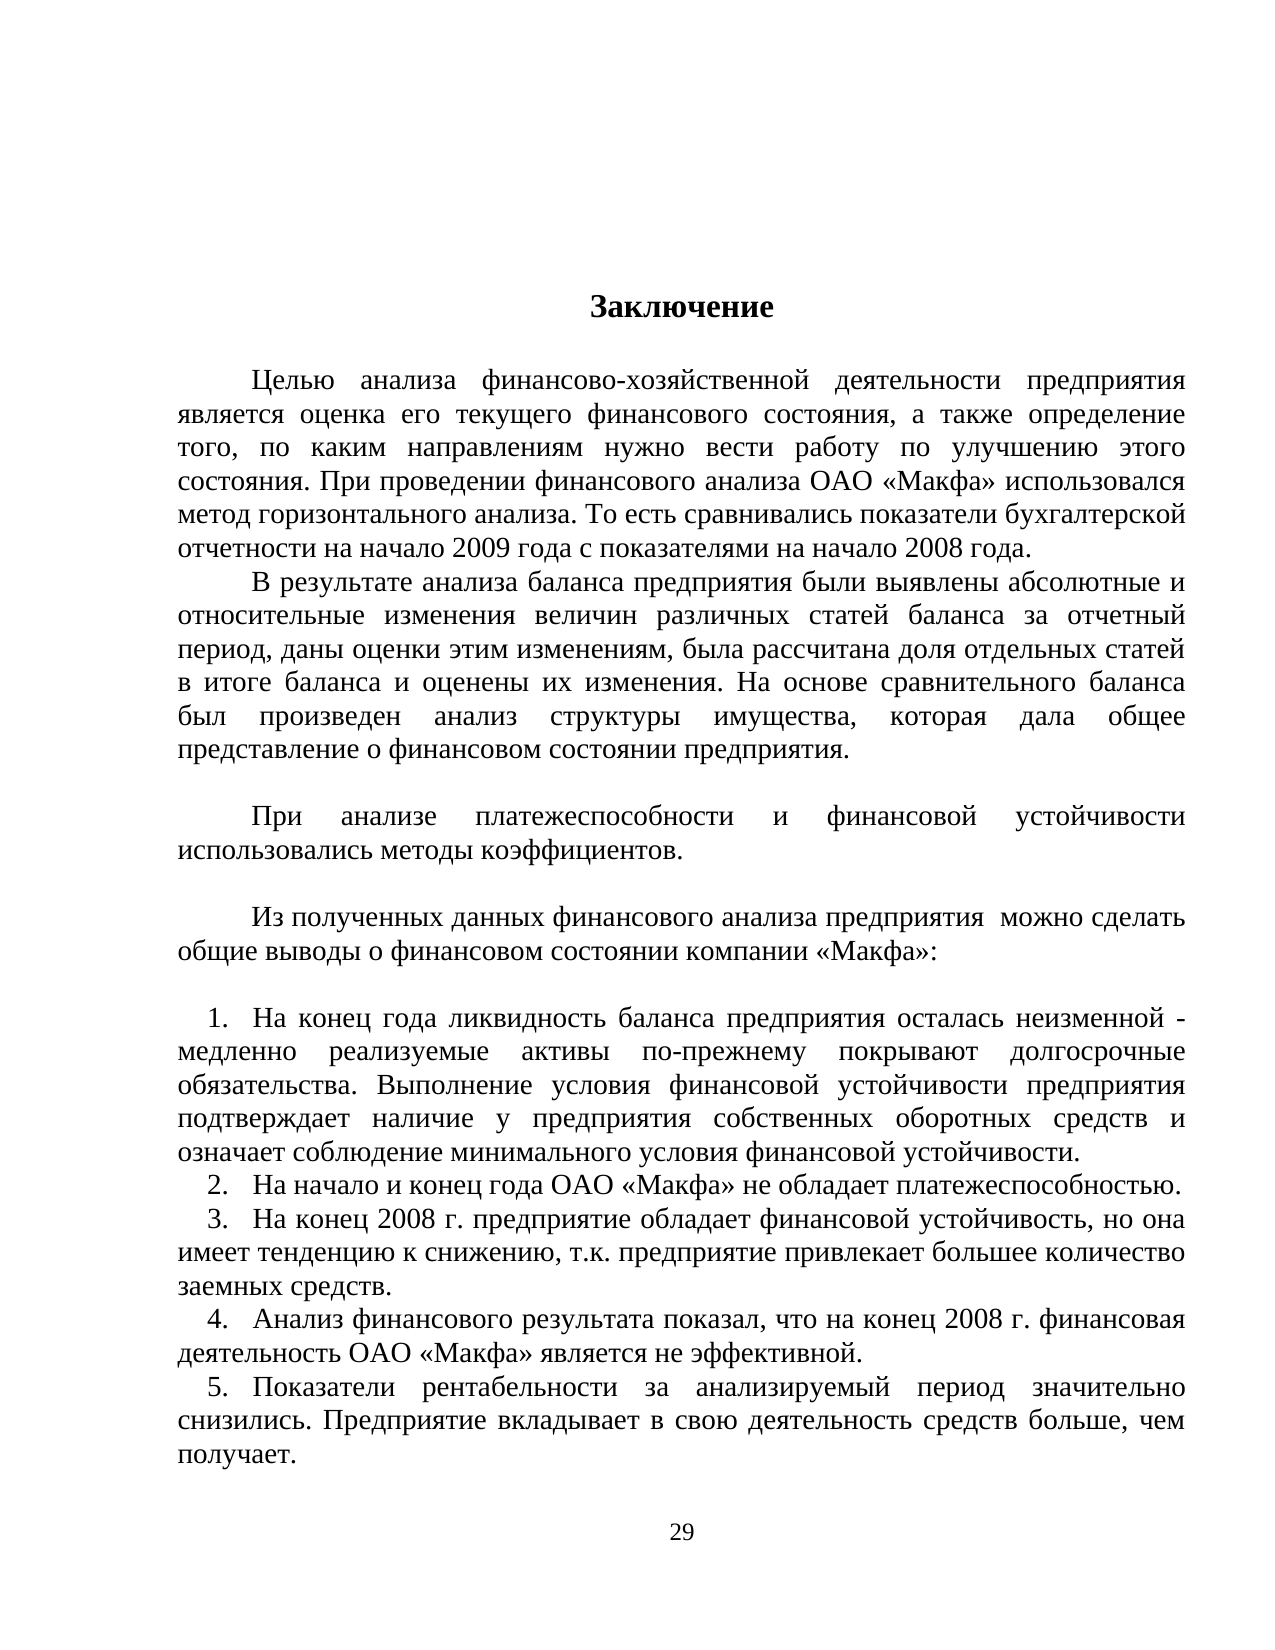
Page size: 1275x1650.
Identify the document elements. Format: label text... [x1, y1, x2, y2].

text Целью анализа финансово-хозяйственной деятельности предприятия является оценка его текущего финансового состояния, а также определение того, по каким направлениям нужно вести работу по улучшению этого состояния. При проведении финансового анализа ОАО «Макфа» использовался метод горизонтального анализа. То есть сравнивались показатели бухгалтерской отчетности на начало 2009 года с показателями на начало 2008 года. [177, 362, 1186, 564]
text Из полученных данных финансового анализа предприятия можно сделать общие выводы о финансовом состоянии компании «Макфа»: [177, 899, 1186, 966]
list На начало и конец года ОАО «Макфа» не обладает платежеспособностью. [177, 1167, 1186, 1201]
list Анализ финансового результата показал, что на конец 2008 г. финансовая деятельность ОАО «Макфа» является не эффективной. [177, 1302, 1186, 1369]
text При анализе платежеспособности и финансовой устойчивости использовались методы коэффициентов. [177, 798, 1186, 866]
list Показатели рентабельности за анализируемый период значительно снизились. Предприятие вкладывает в свою деятельность средств больше, чем получает. [177, 1369, 1186, 1469]
text Заключение [177, 286, 1186, 324]
list На конец года ликвидность баланса предприятия осталась неизменной - медленно реализуемые активы по-прежнему покрывают долгосрочные обязательства. Выполнение условия финансовой устойчивости предприятия подтверждает наличие у предприятия собственных оборотных средств и означает соблюдение минимального условия финансовой устойчивости. [177, 1000, 1186, 1167]
list На конец 2008 г. предприятие обладает финансовой устойчивость, но она имеет тенденцию к снижению, т.к. предприятие привлекает большее количество заемных средств. [177, 1201, 1186, 1302]
text В результате анализа баланса предприятия были выявлены абсолютные и относительные изменения величин различных статей баланса за отчетный период, даны оценки этим изменениям, была рассчитана доля отдельных статей в итоге баланса и оценены их изменения. На основе сравнительного баланса был произведен анализ структуры имущества, которая дала общее представление о финансовом состоянии предприятия. [177, 564, 1186, 765]
